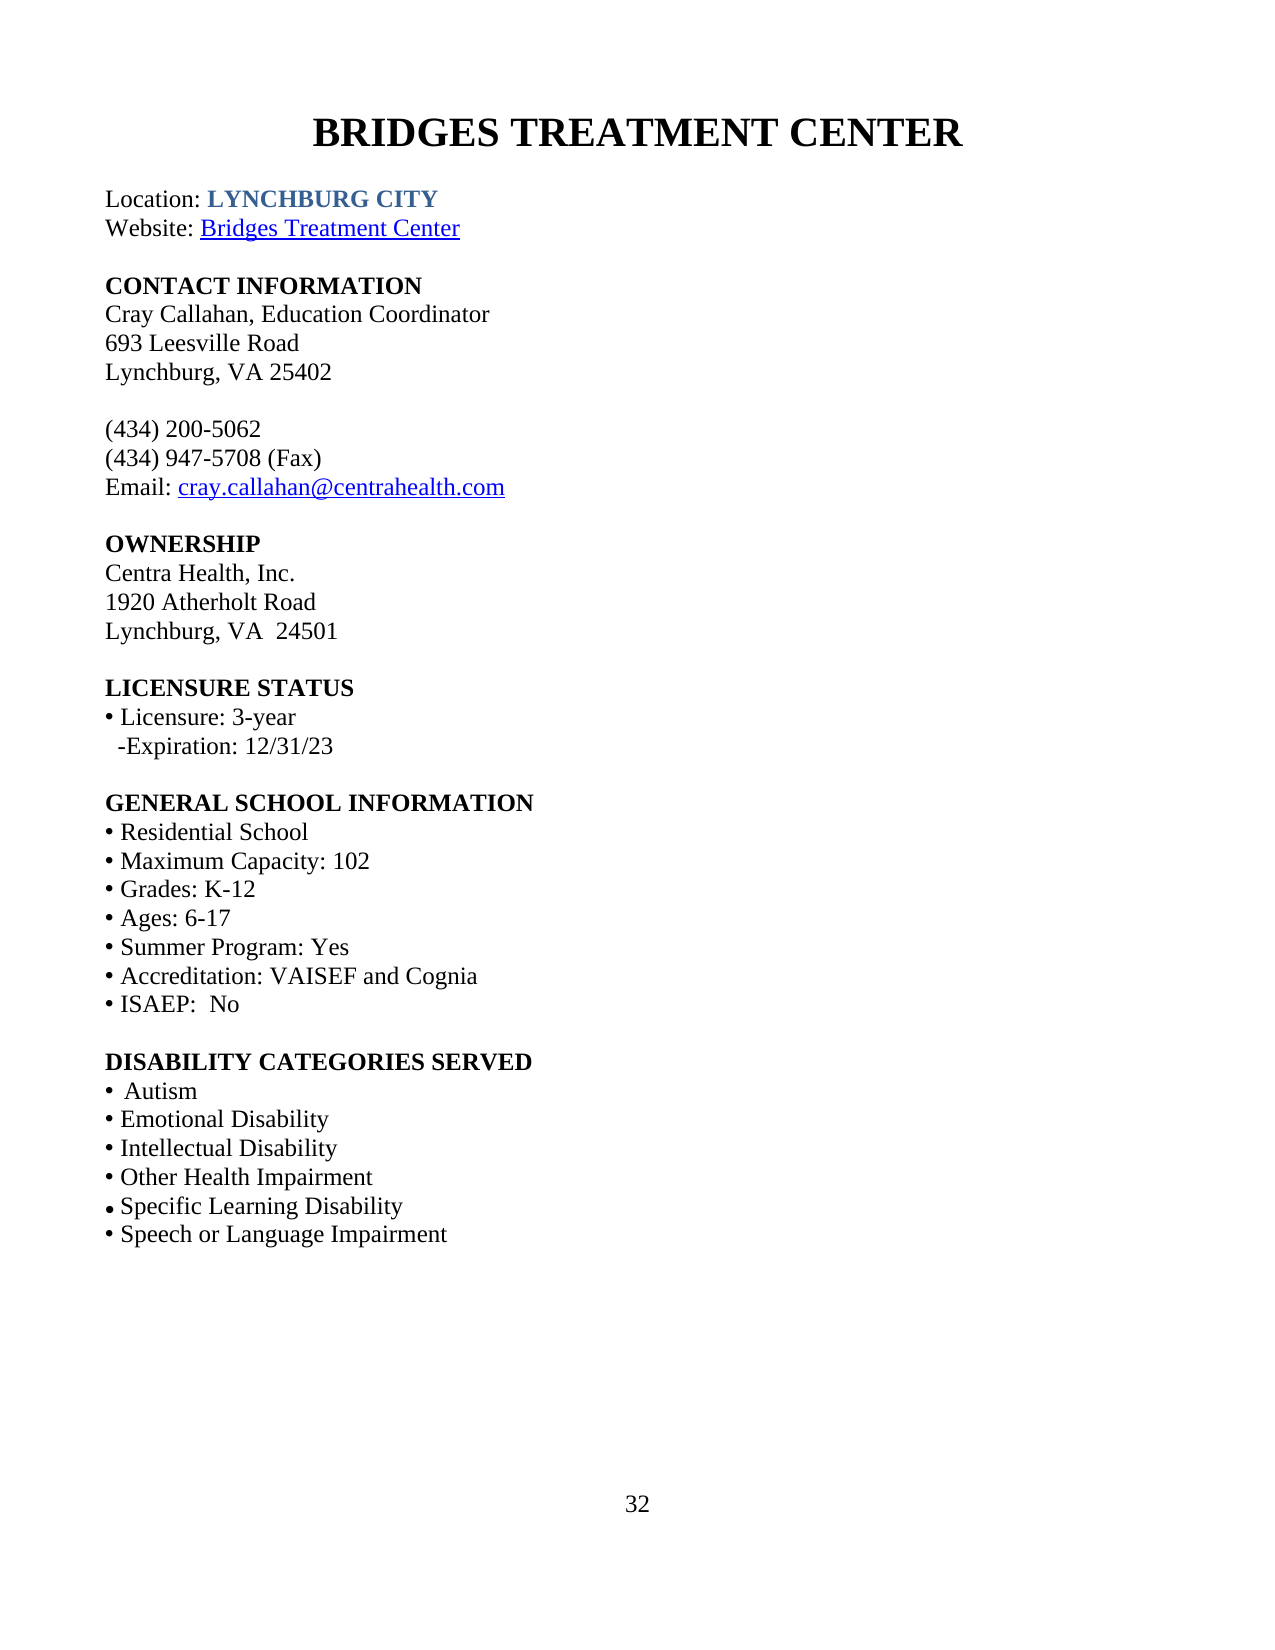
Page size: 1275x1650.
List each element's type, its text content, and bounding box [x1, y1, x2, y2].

text Maximum Capacity: 102 [105, 846, 1170, 874]
text Intellectual Disability [105, 1133, 1170, 1162]
list Autism [105, 1076, 1170, 1104]
text Licensure: 3-year [105, 702, 1170, 731]
text Summer Program: Yes [105, 932, 1170, 961]
text Email: cray.callahan@centrahealth.com [105, 472, 1170, 501]
text -Expiration: 12/31/23 [105, 731, 1170, 759]
text Centra Health, Inc. [105, 558, 1170, 587]
text Speech or Language Impairment [105, 1219, 1170, 1248]
text Location: Lynchburg CITY [105, 184, 1170, 213]
text 1920 Atherholt Road [105, 587, 1170, 616]
text 693 Leesville Road [105, 328, 1170, 357]
text DISABILITY CATEGORIES SERVED [105, 1047, 1170, 1076]
text Accreditation: VAISEF and Cognia [105, 961, 1170, 989]
text GENERAL SCHOOL INFORMATION [105, 788, 1170, 817]
text (434) 947-5708 (Fax) [105, 443, 1170, 472]
text Lynchburg, VA 24501 [105, 616, 1170, 644]
text Lynchburg, VA 25402 [105, 357, 1170, 386]
text LICENSURE STATUS [105, 673, 1170, 702]
text Residential School [105, 817, 1170, 846]
text ISAEP: No [105, 989, 1170, 1018]
text CONTACT INFORMATION [105, 271, 1170, 299]
text (434) 200-5062 [105, 414, 1170, 443]
text Ages: 6-17 [105, 903, 1170, 932]
text Other Health Impairment [105, 1162, 1170, 1191]
text Emotional Disability [105, 1104, 1170, 1133]
list Specific Learning Disability [105, 1191, 1170, 1219]
text Grades: K-12 [105, 874, 1170, 903]
text Website: Bridges Treatment Center [105, 213, 1170, 242]
text OWNERSHIP [105, 529, 1170, 558]
text Cray Callahan, Education Coordinator [105, 299, 1170, 328]
subtitle BRIDGES TREATMENT CENTER [105, 108, 1170, 156]
